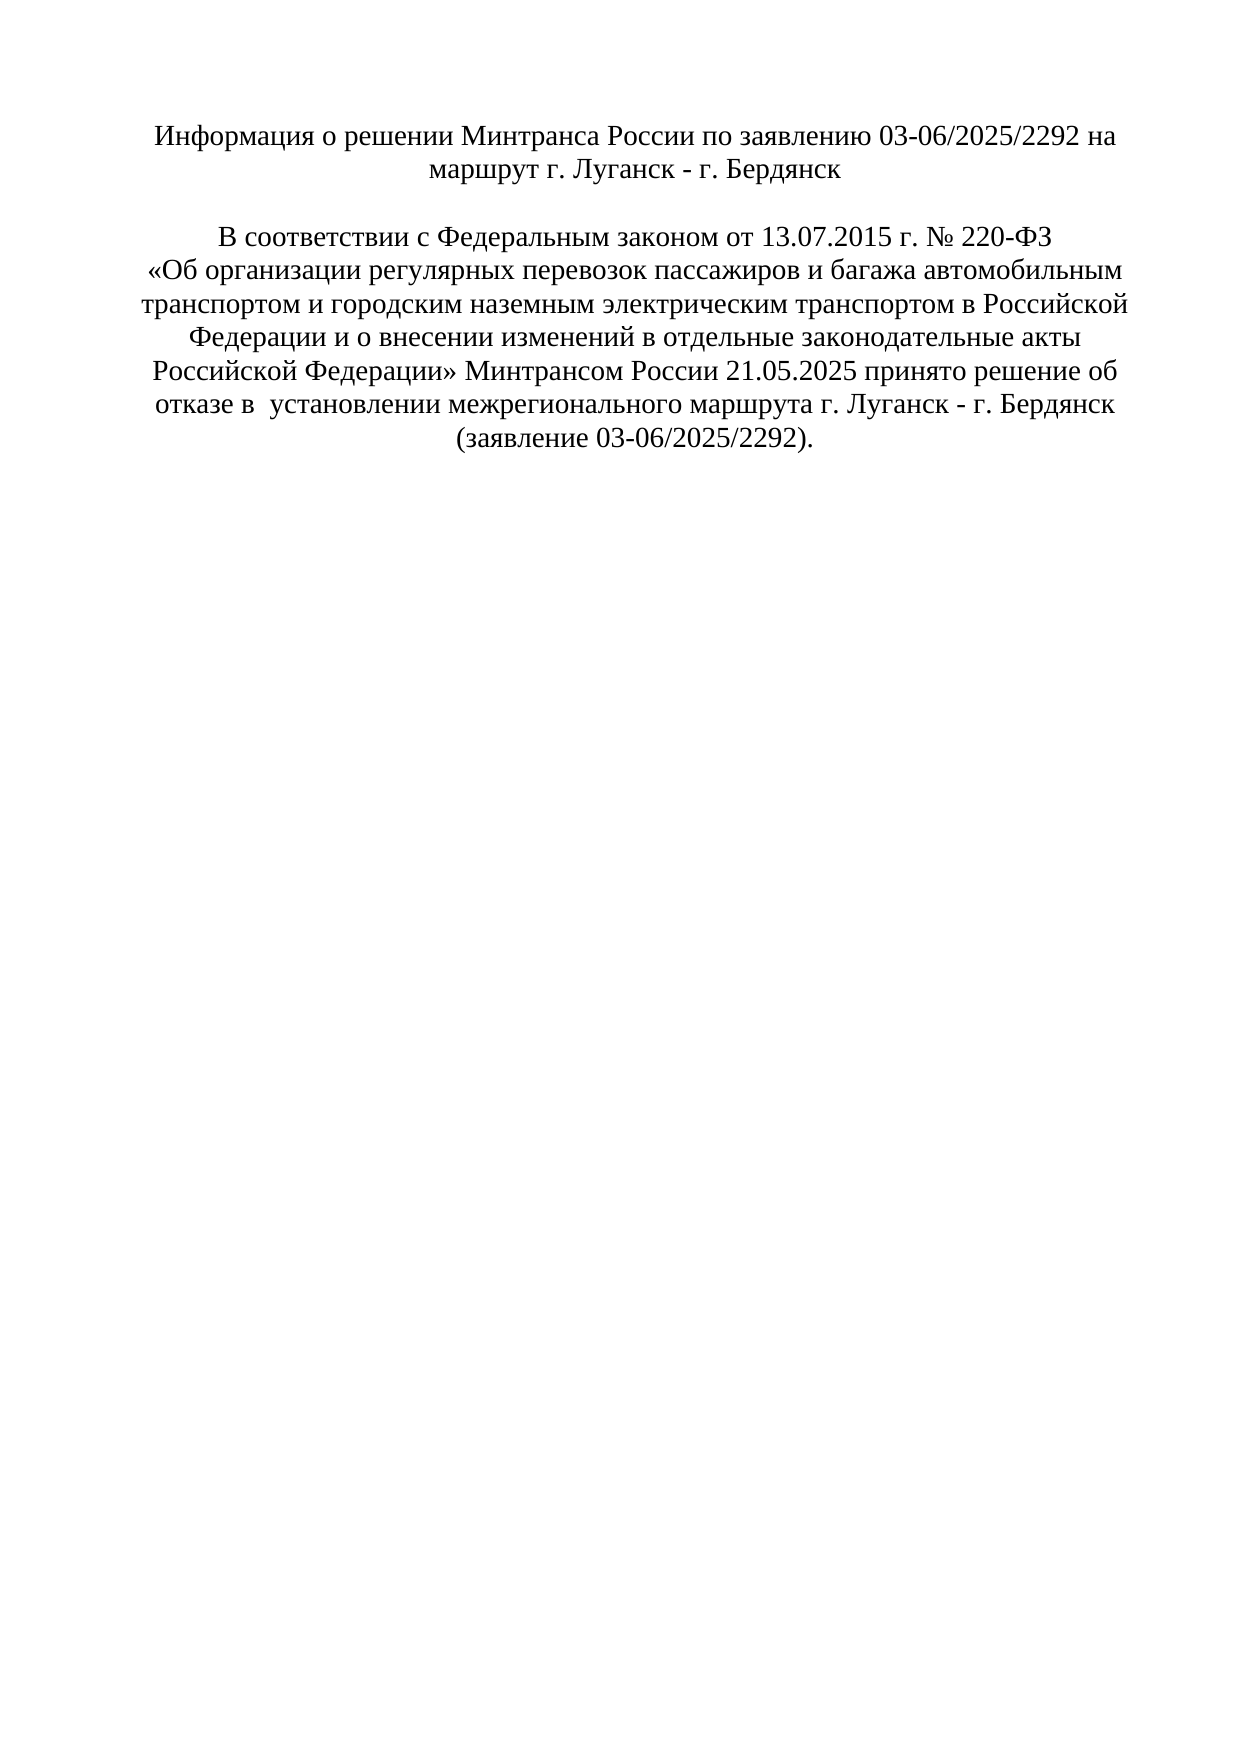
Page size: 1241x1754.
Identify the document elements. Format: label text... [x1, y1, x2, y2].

text В соответствии с Федеральным законом от 13.07.2015 г. № 220-ФЗ «Об организации регулярных перевозок пассажиров и багажа автомобильным транспортом и городским наземным электрическим транспортом в Российской Федерации и о внесении изменений в отдельные законодательные акты Российской Федерации» Минтрансом России 21.05.2025 принято решение об отказе в установлении межрегионального маршрута г. Луганск - г. Бердянск (заявление 03-06/2025/2292). [118, 219, 1152, 453]
text Информация о решении Минтранса России по заявлению 03-06/2025/2292 на маршрут г. Луганск - г. Бердянск [118, 118, 1152, 185]
